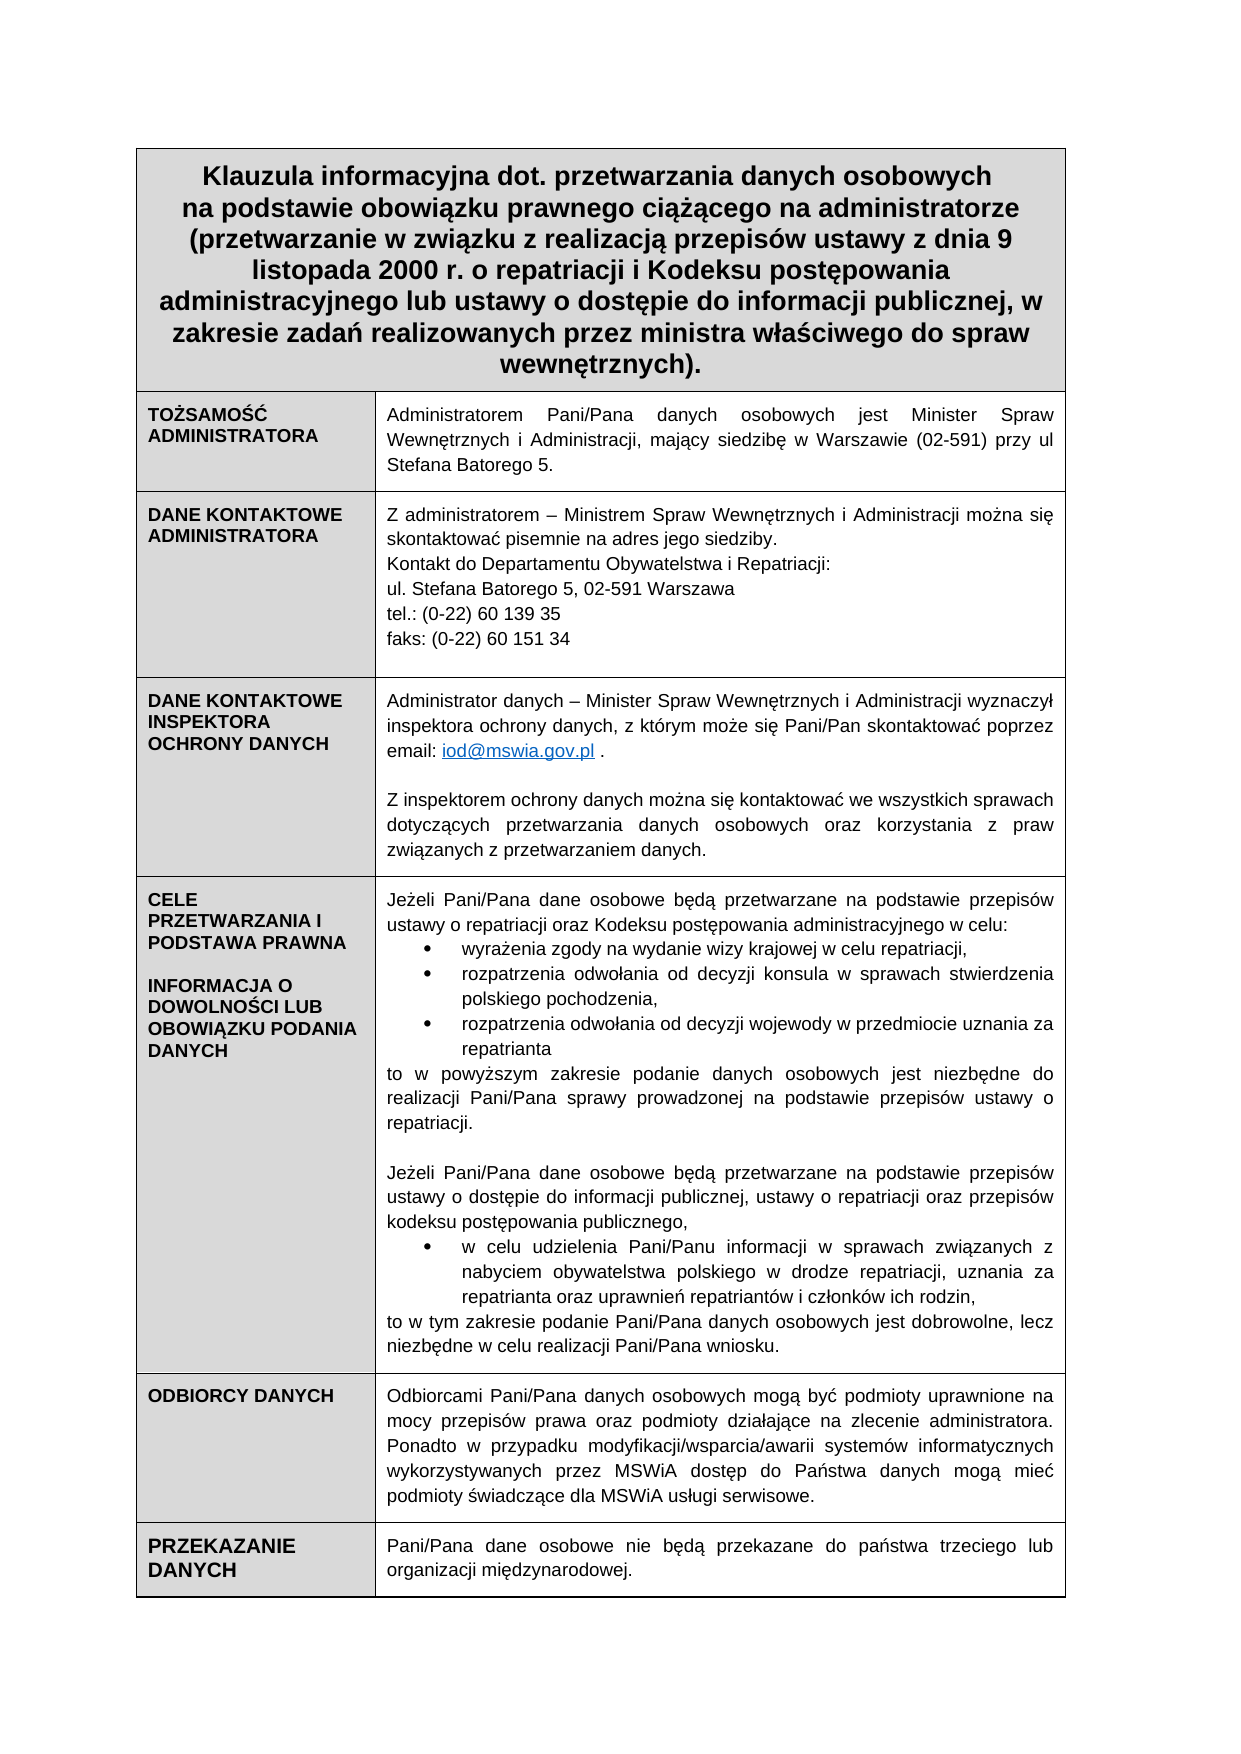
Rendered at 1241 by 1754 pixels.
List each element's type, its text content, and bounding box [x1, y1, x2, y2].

table_cell Administrator danych – Minister Spraw Wewnętrznych i Administracji wyznaczył inspektora ochrony danych, z którym może się Pani/Pan skontaktować poprzez email: iod@mswia.gov.pl . Z inspektorem ochrony danych można się kontaktować we wszystkich sprawach dotyczących przetwarzania danych osobowych oraz korzystania z praw związanych z przetwarzaniem danych. [376, 678, 1065, 876]
table_cell DANE KONTAKTOWE INSPEKTORA OCHRONY DANYCH [137, 678, 375, 876]
table_cell PRZEKAZANIE DANYCH OSOBOWYCH DO PAŃSTWA TRZECIEGO LUB ORGANIZACJI MIĘDZYNARODOWEJ [137, 1523, 375, 1596]
table_cell Z administratorem – Ministrem Spraw Wewnętrznych i Administracji można się skontaktować pisemnie na adres jego siedziby. Kontakt do Departamentu Obywatelstwa i Repatriacji: ul. Stefana Batorego 5, 02-591 Warszawa tel.: (0-22) 60 139 35 faks: (0-22) 60 151 34 [376, 492, 1065, 677]
table_cell Pani/Pana dane osobowe nie będą przekazane do państwa trzeciego lub organizacji międzynarodowej. [376, 1523, 1065, 1596]
table_cell CELE PRZETWARZANIA I PODSTAWA PRAWNA INFORMACJA O DOWOLNOŚCI LUB OBOWIĄZKU PODANIA DANYCH [137, 877, 375, 1372]
table_cell DANE KONTAKTOWE ADMINISTRATORA [137, 492, 375, 677]
table_cell Odbiorcami Pani/Pana danych osobowych mogą być podmioty uprawnione na mocy przepisów prawa oraz podmioty działające na zlecenie administratora. Ponadto w przypadku modyfikacji/wsparcia/awarii systemów informatycznych wykorzystywanych przez MSWiA dostęp do Państwa danych mogą mieć podmioty świadczące dla MSWiA usługi serwisowe. [376, 1374, 1065, 1522]
table_cell TOŻSAMOŚĆ ADMINISTRATORA [137, 392, 375, 491]
table_cell Jeżeli Pani/Pana dane osobowe będą przetwarzane na podstawie przepisów ustawy o repatriacji oraz Kodeksu postępowania administracyjnego w celu: wyrażenia zgody na wydanie wizy krajowej w celu repatriacji, rozpatrzenia odwołania od decyzji konsula w sprawach stwierdzenia polskiego pochodzenia, rozpatrzenia odwołania od decyzji wojewody w przedmiocie uznania za repatrianta to w powyższym zakresie podanie danych osobowych jest niezbędne do realizacji Pani/Pana sprawy prowadzonej na podstawie przepisów ustawy o repatriacji. Jeżeli Pani/Pana dane osobowe będą przetwarzane na podstawie przepisów ustawy o dostępie do informacji publicznej, ustawy o repatriacji oraz przepisów kodeksu postępowania publicznego, w celu udzielenia Pani/Panu informacji w sprawach związanych z nabyciem obywatelstwa polskiego w drodze repatriacji, uznania za repatrianta oraz uprawnień repatriantów i członków ich rodzin, to w tym zakresie podanie Pani/Pana danych osobowych jest dobrowolne, lecz niezbędne w celu realizacji Pani/Pana wniosku. [376, 877, 1065, 1372]
table_header Klauzula informacyjna dot. przetwarzania danych osobowych na podstawie obowiązku prawnego ciążącego na administratorze (przetwarzanie w związku z realizacją przepisów ustawy z dnia 9 listopada 2000 r. o repatriacji i Kodeksu postępowania administracyjnego lub ustawy o dostępie do informacji publicznej, w zakresie zadań realizowanych przez ministra właściwego do spraw wewnętrznych). [137, 149, 1065, 391]
table_cell Administratorem Pani/Pana danych osobowych jest Minister Spraw Wewnętrznych i Administracji, mający siedzibę w Warszawie (02-591) przy ul Stefana Batorego 5. [376, 392, 1065, 491]
table_cell ODBIORCY DANYCH [137, 1374, 375, 1522]
